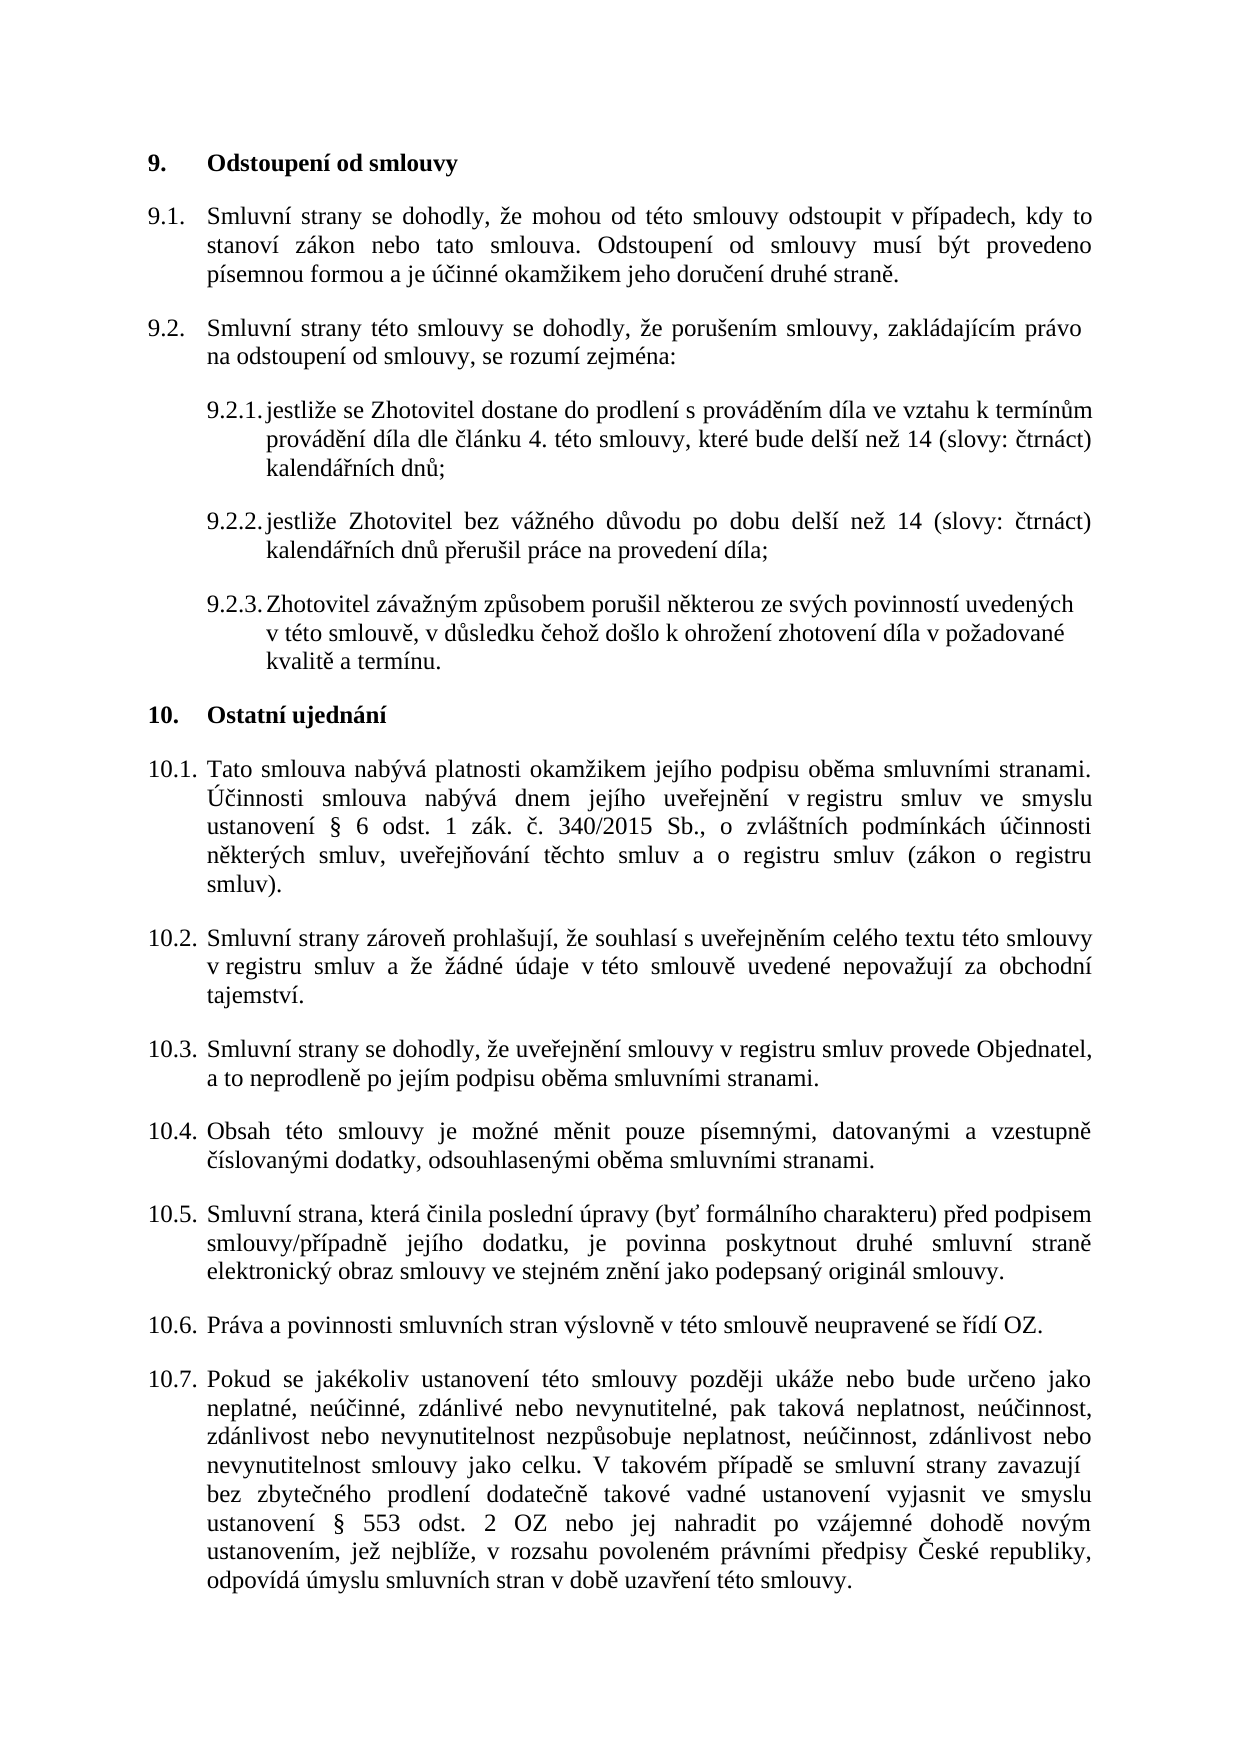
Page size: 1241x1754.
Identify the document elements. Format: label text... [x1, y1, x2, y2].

subtitle Smluvní strana, která činila poslední úpravy (byť formálního charakteru) před podpisem smlouvy/případně jejího dodatku, je povinna poskytnout druhé smluvní straně elektronický obraz smlouvy ve stejném znění jako podepsaný originál smlouvy. [148, 1199, 1093, 1285]
subtitle Ostatní ujednání [148, 700, 1093, 729]
subtitle Obsah této smlouvy je možné měnit pouze písemnými, datovanými a vzestupně číslovanými dodatky, odsouhlasenými oběma smluvními stranami. [148, 1116, 1093, 1174]
subtitle Smluvní strany této smlouvy se dohodly, že porušením smlouvy, zakládajícím právo na odstoupení od smlouvy, se rozumí zejména: [148, 313, 1093, 370]
subtitle jestliže se Zhotovitel dostane do prodlení s prováděním díla ve vztahu k termínům provádění díla dle článku 4. této smlouvy, které bude delší než 14 (slovy: čtrnáct) kalendářních dnů; [207, 395, 1093, 481]
subtitle Pokud se jakékoliv ustanovení této smlouvy později ukáže nebo bude určeno jako neplatné, neúčinné, zdánlivé nebo nevynutitelné, pak taková neplatnost, neúčinnost, zdánlivost nebo nevynutitelnost nezpůsobuje neplatnost, neúčinnost, zdánlivost nebo nevynutitelnost smlouvy jako celku. V takovém případě se smluvní strany zavazují bez zbytečného prodlení dodatečně takové vadné ustanovení vyjasnit ve smyslu ustanovení § 553 odst. 2 OZ nebo jej nahradit po vzájemné dohodě novým ustanovením, jež nejblíže, v rozsahu povoleném právními předpisy České republiky, odpovídá úmyslu smluvních stran v době uzavření této smlouvy. [148, 1364, 1093, 1594]
subtitle Odstoupení od smlouvy [148, 148, 1093, 176]
subtitle jestliže Zhotovitel bez vážného důvodu po dobu delší než 14 (slovy: čtrnáct) kalendářních dnů přerušil práce na provedení díla; [207, 506, 1093, 564]
subtitle Smluvní strany se dohodly, že mohou od této smlouvy odstoupit v případech, kdy to stanoví zákon nebo tato smlouva. Odstoupení od smlouvy musí být provedeno písemnou formou a je účinné okamžikem jeho doručení druhé straně. [148, 201, 1093, 288]
subtitle Smluvní strany se dohodly, že uveřejnění smlouvy v registru smluv provede Objednatel, a to neprodleně po jejím podpisu oběma smluvními stranami. [148, 1034, 1093, 1091]
subtitle Smluvní strany zároveň prohlašují, že souhlasí s uveřejněním celého textu této smlouvy v registru smluv a že žádné údaje v této smlouvě uvedené nepovažují za obchodní tajemství. [148, 923, 1093, 1009]
subtitle Práva a povinnosti smluvních stran výslovně v této smlouvě neupravené se řídí OZ. [148, 1310, 1093, 1339]
subtitle Tato smlouva nabývá platnosti okamžikem jejího podpisu oběma smluvními stranami. Účinnosti smlouva nabývá dnem jejího uveřejnění v registru smluv ve smyslu ustanovení § 6 odst. 1 zák. č. 340/2015 Sb., o zvláštních podmínkách účinnosti některých smluv, uveřejňování těchto smluv a o registru smluv (zákon o registru smluv). [148, 754, 1093, 898]
subtitle Zhotovitel závažným způsobem porušil některou ze svých povinností uvedených v této smlouvě, v důsledku čehož došlo k ohrožení zhotovení díla v požadované kvalitě a termínu. [207, 589, 1093, 675]
